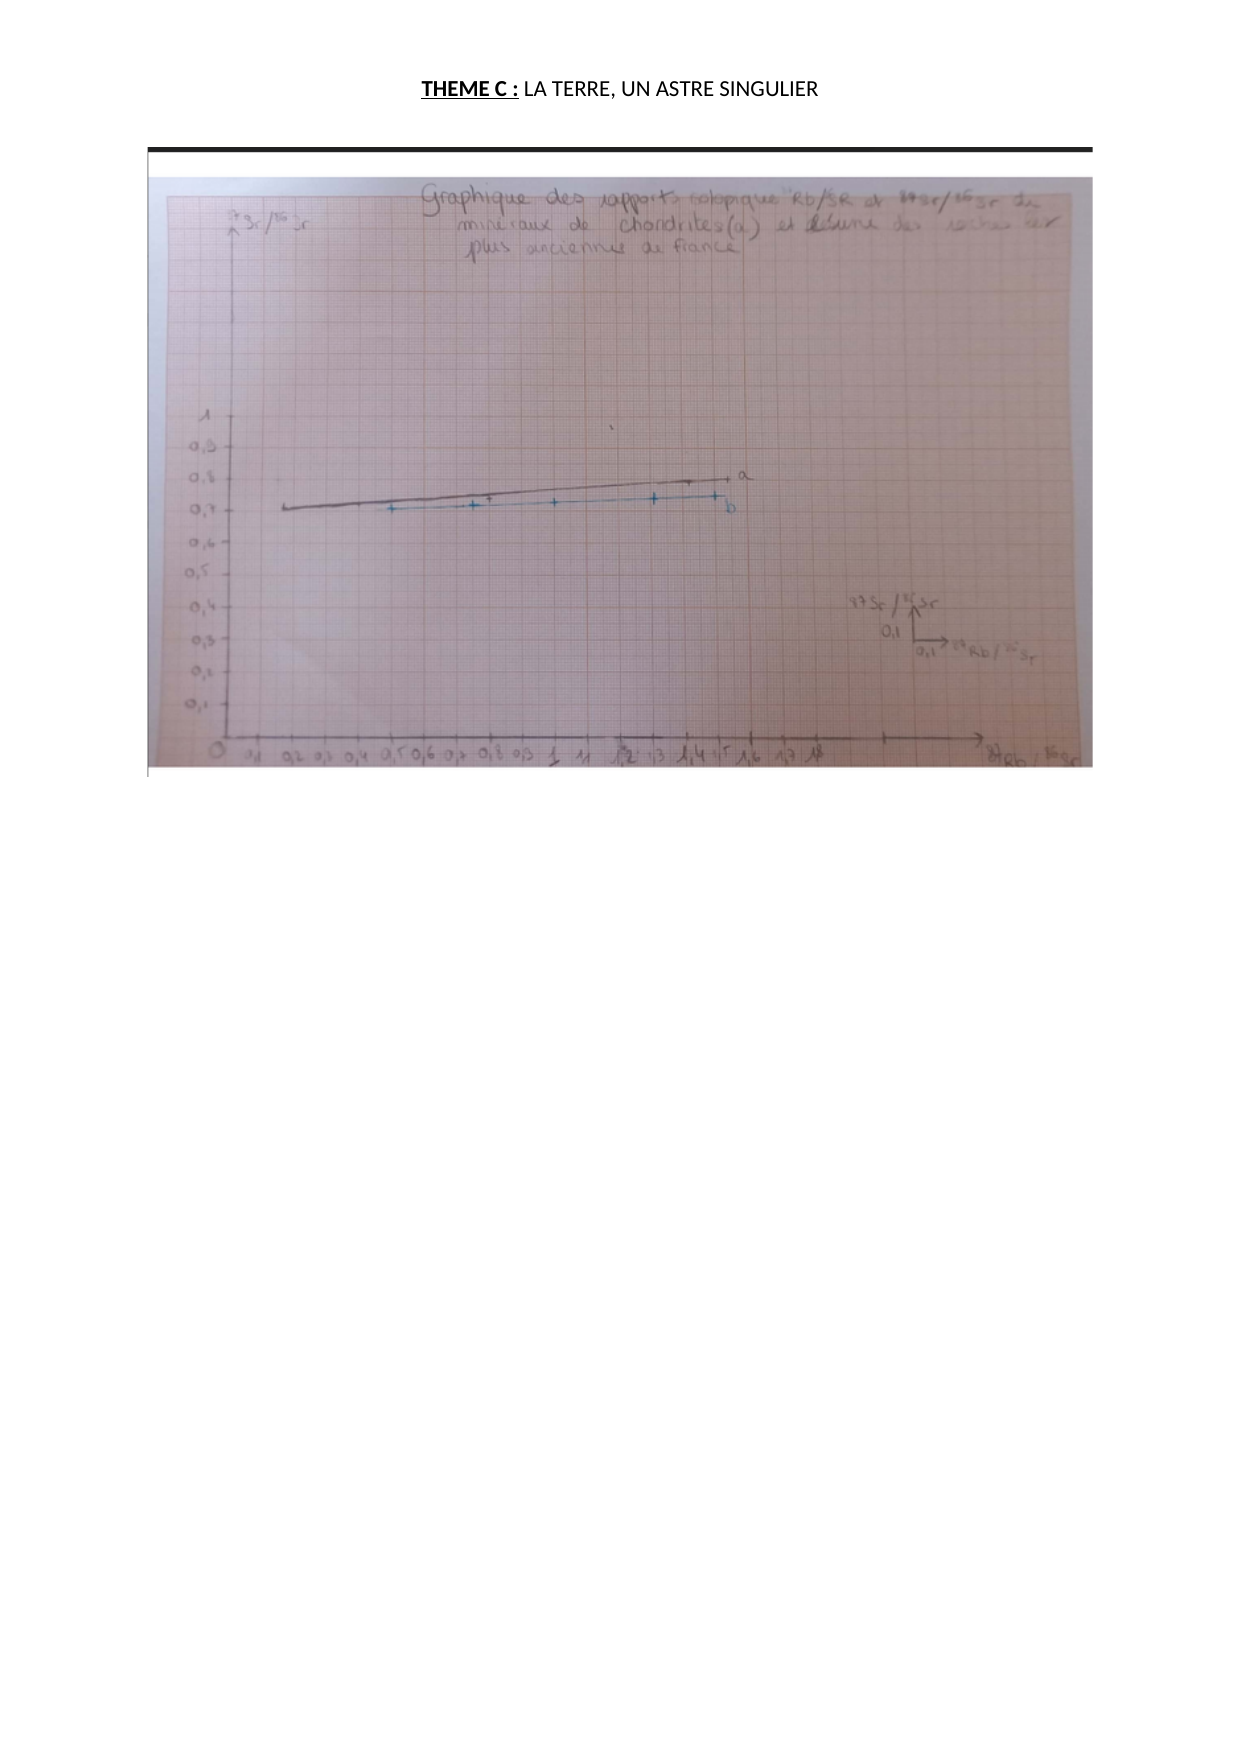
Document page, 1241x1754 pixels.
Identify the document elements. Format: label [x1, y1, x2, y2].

picture [147, 147, 1093, 777]
